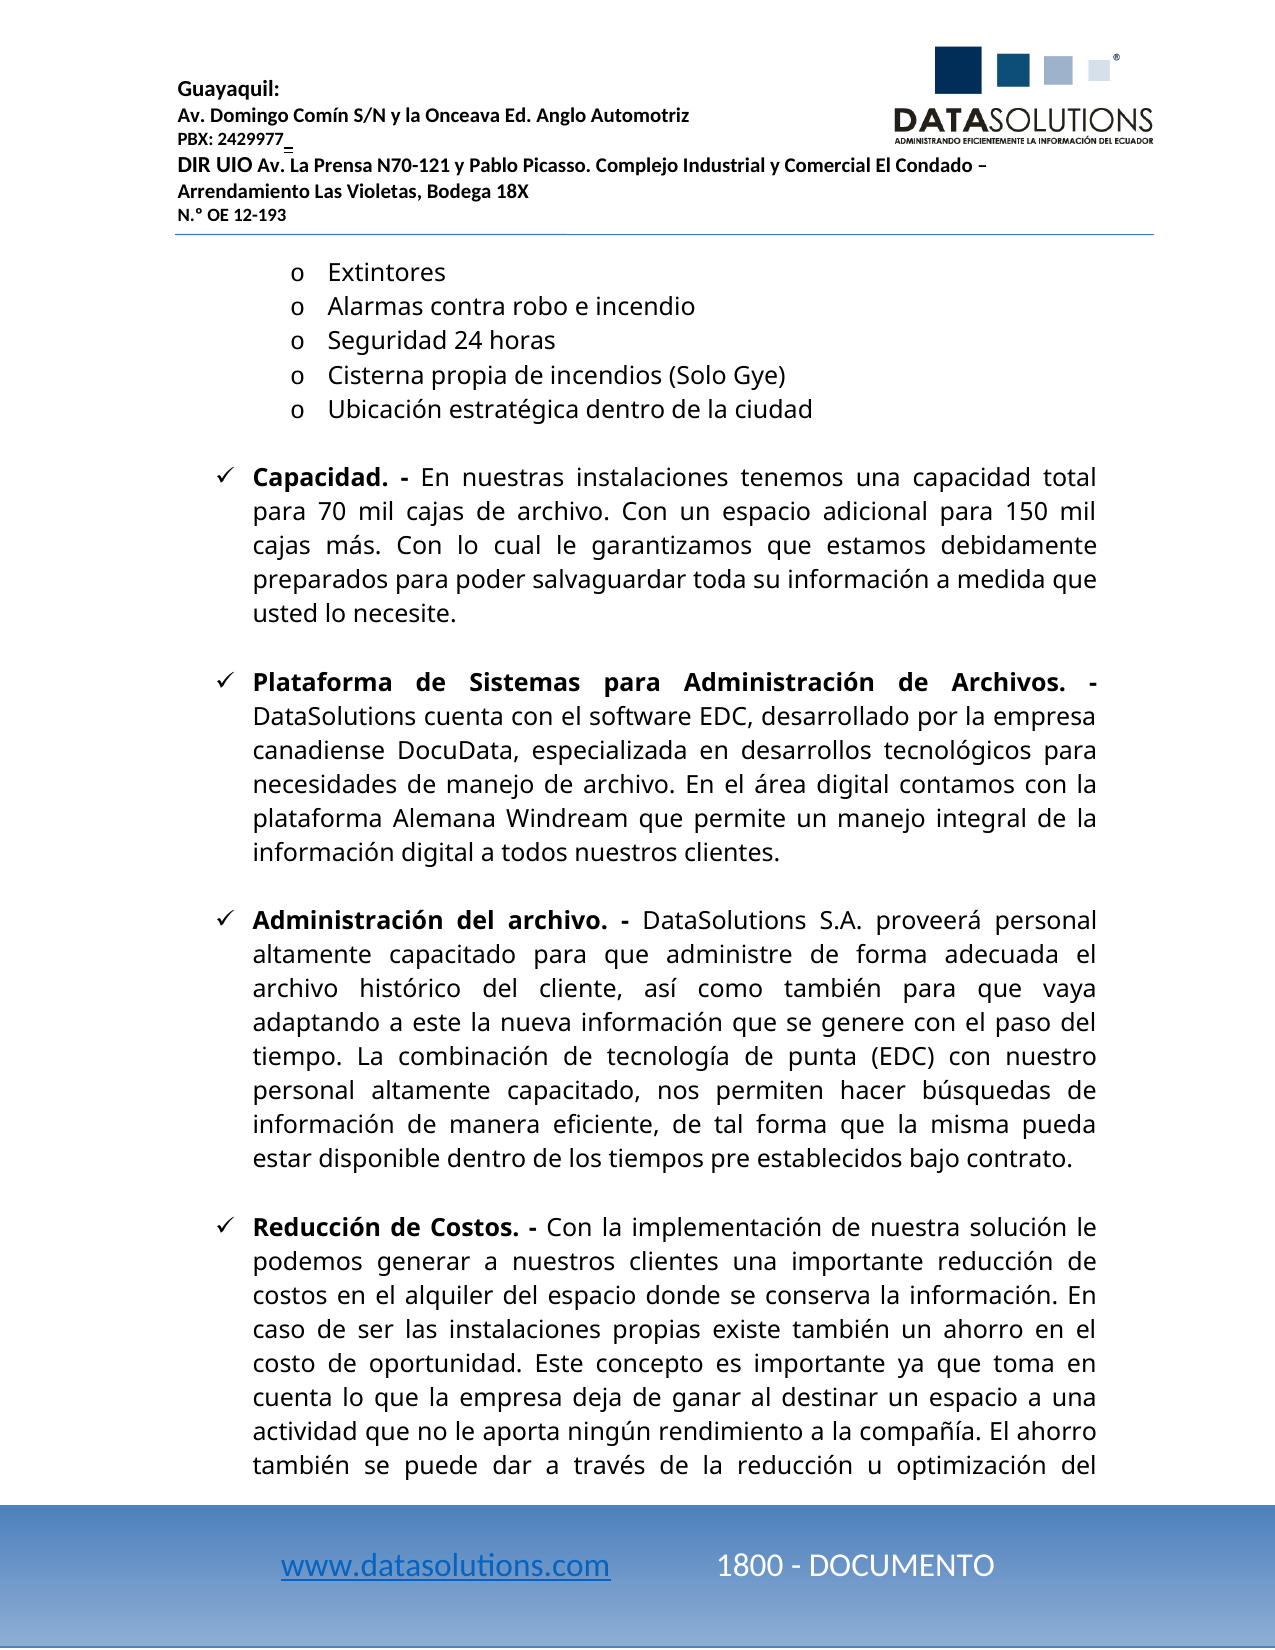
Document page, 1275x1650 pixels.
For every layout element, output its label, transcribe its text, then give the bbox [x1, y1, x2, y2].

list Extintores [290, 254, 1098, 289]
list Administración del archivo. - DataSolutions S.A. proveerá personal altamente capacitado para que administre de forma adecuada el archivo histórico del cliente, así como también para que vaya adaptando a este la nueva información que se genere con el paso del tiempo. La combinación de tecnología de punta (EDC) con nuestro personal altamente capacitado, nos permiten hacer búsquedas de información de manera eficiente, de tal forma que la misma pueda estar disponible dentro de los tiempos pre establecidos bajo contrato. [215, 903, 1098, 1175]
list Alarmas contra robo e incendio [290, 289, 1098, 323]
list Plataforma de Sistemas para Administración de Archivos. - DataSolutions cuenta con el software EDC, desarrollado por la empresa canadiense DocuData, especializada en desarrollos tecnológicos para necesidades de manejo de archivo. En el área digital contamos con la plataforma Alemana Windream que permite un manejo integral de la información digital a todos nuestros clientes. [215, 664, 1098, 869]
list Capacidad. - En nuestras instalaciones tenemos una capacidad total para 70 mil cajas de archivo. Con un espacio adicional para 150 mil cajas más. Con lo cual le garantizamos que estamos debidamente preparados para poder salvaguardar toda su información a medida que usted lo necesite. [215, 460, 1098, 630]
list Cisterna propia de incendios (Solo Gye) [290, 357, 1098, 392]
list Seguridad 24 horas [290, 323, 1098, 357]
list Ubicación estratégica dentro de la ciudad [290, 392, 1098, 426]
picture [892, 42, 1155, 148]
